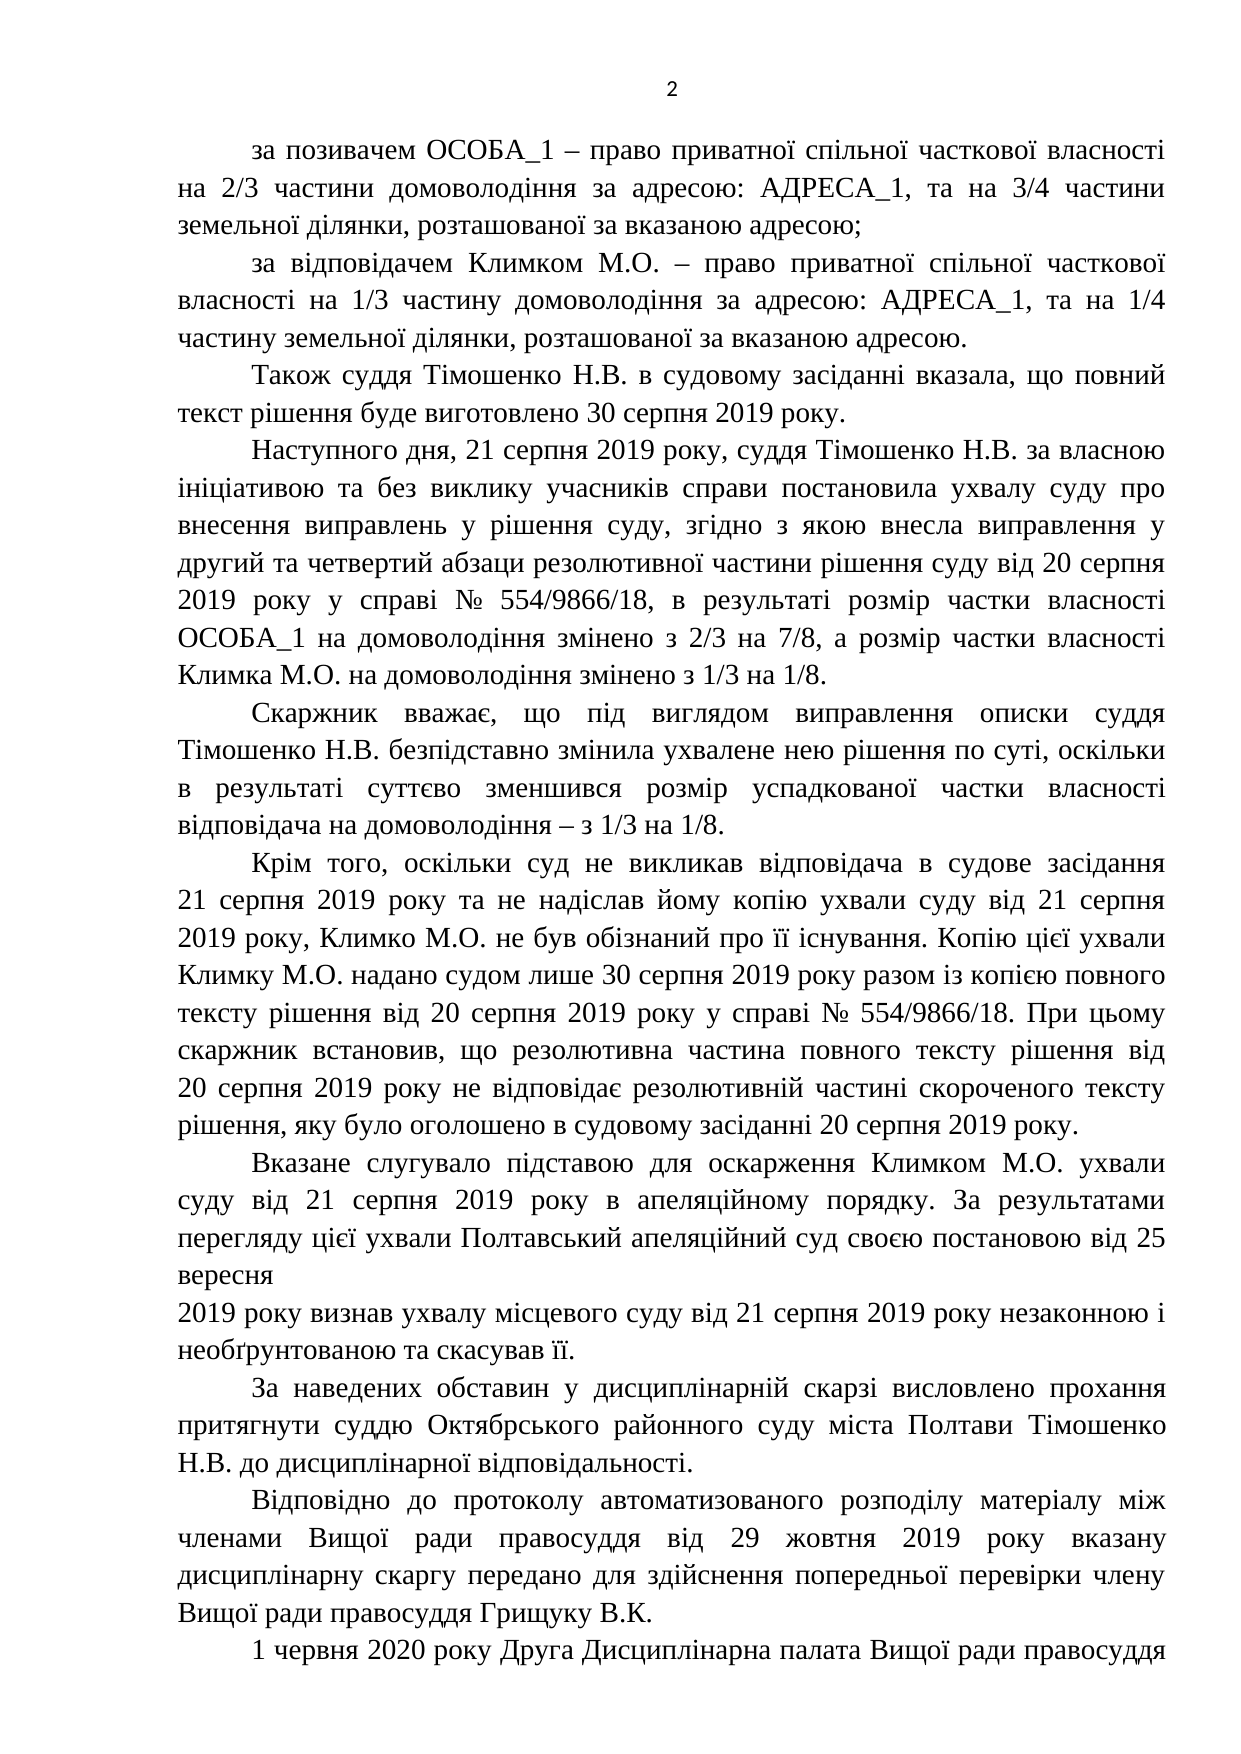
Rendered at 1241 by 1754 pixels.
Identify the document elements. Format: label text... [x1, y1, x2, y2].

text Також суддя Тімошенко Н.В. в судовому засіданні вказала, що повний текст рішення буде виготовлено 30 серпня 2019 року. [177, 355, 1167, 430]
text Скаржник вважає, що під виглядом виправлення описки суддя Тімошенко Н.В. безпідставно змінила ухвалене нею рішення по суті, оскільки в результаті суттєво зменшився розмір успадкованої частки власності відповідача на домоволодіння – з 1/3 на 1/8. [177, 692, 1167, 842]
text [177, 1630, 1167, 1667]
text Крім того, оскільки суд не викликав відповідача в судове засідання 21 серпня 2019 року та не надіслав йому копію ухвали суду від 21 серпня 2019 року, Климко М.О. не був обізнаний про її існування. Копію цієї ухвали Климку М.О. надано судом лише 30 серпня 2019 року разом із копією повного тексту рішення від 20 серпня 2019 року у справі № 554/9866/18. При цьому скаржник встановив, що резолютивна частина повного тексту рішення від 20 серпня 2019 року не відповідає резолютивній частині скороченого тексту рішення, яку було оголошено в судовому засіданні 20 серпня 2019 року. [177, 842, 1167, 1142]
text Вказане слугувало підставою для оскарження Климком М.О. ухвали суду від 21 серпня 2019 року в апеляційному порядку. За результатами перегляду цієї ухвали Полтавський апеляційний суд своєю постановою від 25 вересня 2019 року визнав ухвалу місцевого суду від 21 серпня 2019 року незаконною і необґрунтованою та скасував її. [177, 1142, 1167, 1367]
text за позивачем ОСОБА_1 – право приватної спільної часткової власності на 2/3 частини домоволодіння за адресою: АДРЕСА_1, та на 3/4 частини земельної ділянки, розташованої за вказаною адресою; [177, 130, 1167, 242]
text Наступного дня, 21 серпня 2019 року, суддя Тімошенко Н.В. за власною ініціативою та без виклику учасників справи постановила ухвалу суду про внесення виправлень у рішення суду, згідно з якою внесла виправлення у другий та четвертий абзаци резолютивної частини рішення суду від 20 серпня 2019 року у справі № 554/9866/18, в результаті розмір частки власності ОСОБА_1 на домоволодіння змінено з 2/3 на 7/8, а розмір частки власності Климка М.О. на домоволодіння змінено з 1/3 на 1/8. [177, 430, 1167, 692]
text За наведених обставин у дисциплінарній скарзі висловлено прохання притягнути суддю Октябрського районного суду міста Полтави Тімошенко Н.В. до дисциплінарної відповідальності. [177, 1367, 1167, 1480]
text за відповідачем Климком М.О. – право приватної спільної часткової власності на 1/3 частину домоволодіння за адресою: АДРЕСА_1, та на 1/4 частину земельної ділянки, розташованої за вказаною адресою. [177, 242, 1167, 355]
text Відповідно до протоколу автоматизованого розподілу матеріалу між членами Вищої ради правосуддя від 29 жовтня 2019 року вказану дисциплінарну скаргу передано для здійснення попередньої перевірки члену Вищої ради правосуддя Грищуку В.К. [177, 1480, 1167, 1630]
